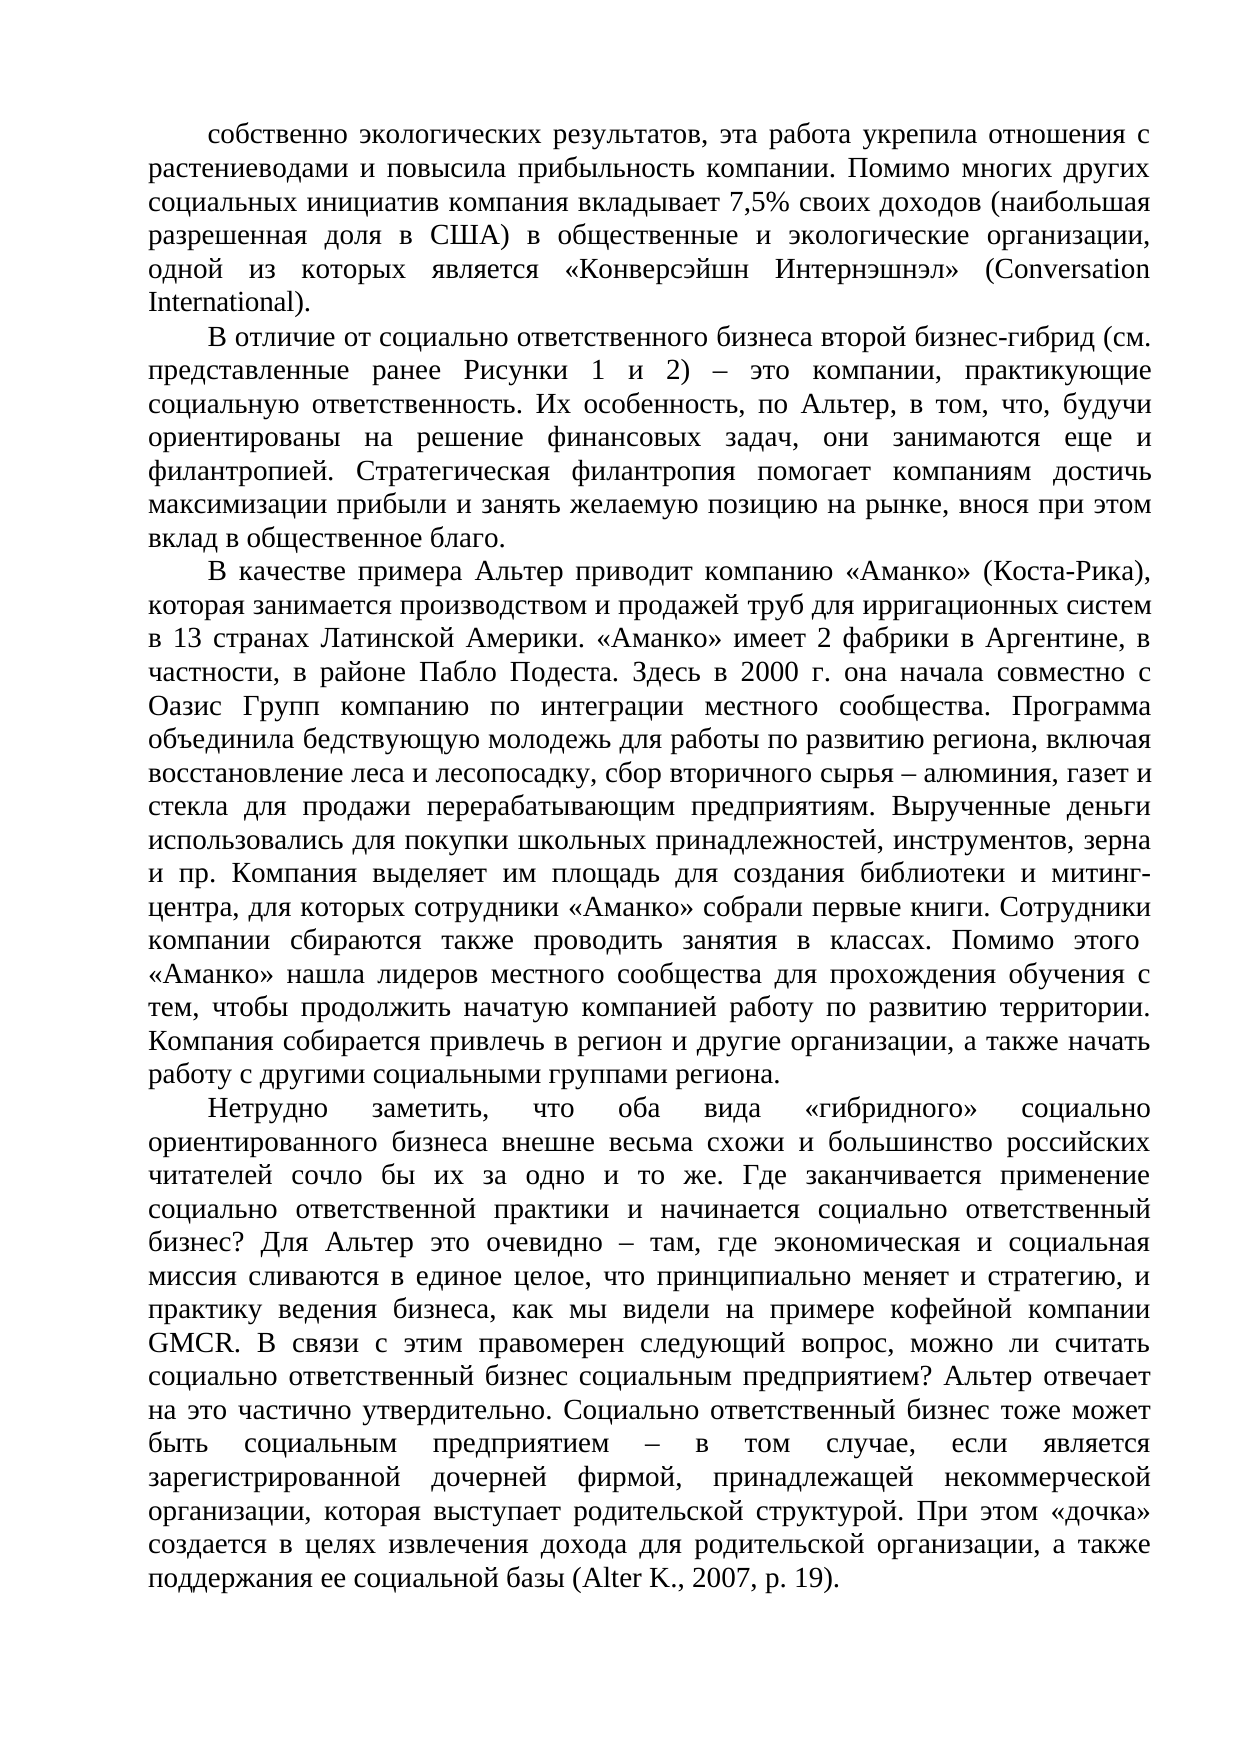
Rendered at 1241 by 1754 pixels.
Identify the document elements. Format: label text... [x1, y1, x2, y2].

text В качестве примера Альтер приводит компанию «Аманко» (Коста-Рика), которая занимается производством и продажей труб для ирригационных систем в 13 странах Латинской Америки. «Аманко» имеет 2 фабрики в Аргентине, в частности, в районе Пабло Подеста. Здесь в 2000 г. она начала совместно с Оазис Групп компанию по интеграции местного сообщества. Программа объединила бедствующую молодежь для работы по развитию региона, включая восстановление леса и лесопосадку, сбор вторичного сырья – алюминия, газет и стекла для продажи перерабатывающим предприятиям. Вырученные деньги использовались для покупки школьных принадлежностей, инструментов, зерна и пр. Компания выделяет им площадь для создания библиотеки и митинг- центра, для которых сотрудники «Аманко» собрали первые книги. Сотрудники компании сбираются также проводить занятия в классах. Помимо этого [148, 553, 1152, 956]
text собственно экологических результатов, эта работа укрепила отношения с растениеводами и повысила прибыльность компании. Помимо многих других социальных инициатив компания вкладывает 7,5% своих доходов (наибольшая разрешенная доля в США) в общественные и экологические организации, одной из которых является «Конверсэйшн Интернэшнэл» (Conversation International). [148, 117, 1151, 318]
text Нетрудно заметить, что оба вида «гибридного» социально ориентированного бизнеса внешне весьма схожи и большинство российских читателей сочло бы их за одно и то же. Где заканчивается применение социально ответственной практики и начинается социально ответственный бизнес? Для Альтер это очевидно – там, где экономическая и социальная миссия сливаются в единое целое, что принципиально меняет и стратегию, и практику ведения бизнеса, как мы видели на примере кофейной компании GMCR. В связи с этим правомерен следующий вопрос, можно ли считать социально ответственный бизнес социальным предприятием? Альтер отвечает на это частично утвердительно. Социально ответственный бизнес тоже может быть социальным предприятием – в том случае, если является зарегистрированной дочерней фирмой, принадлежащей некоммерческой организации, которая выступает родительской структурой. При этом «дочка» создается в целях извлечения дохода для родительской организации, а также поддержания ее социальной базы (Alter K., 2007, p. 19). [148, 1090, 1152, 1593]
text В отличие от социально ответственного бизнеса второй бизнес-гибрид (см. представленные ранее Рисунки 1 и 2) – это компании, практикующие социальную ответственность. Их особенность, по Альтер, в том, что, будучи ориентированы на решение финансовых задач, они занимаются еще и филантропией. Стратегическая филантропия помогает компаниям достичь максимизации прибыли и занять желаемую позицию на рынке, внося при этом вклад в общественное благо. [148, 319, 1153, 553]
text «Аманко» нашла лидеров местного сообщества для прохождения обучения с тем, чтобы продолжить начатую компанией работу по развитию территории. Компания собирается привлечь в регион и другие организации, а также начать работу с другими социальными группами региона. [148, 956, 1151, 1090]
